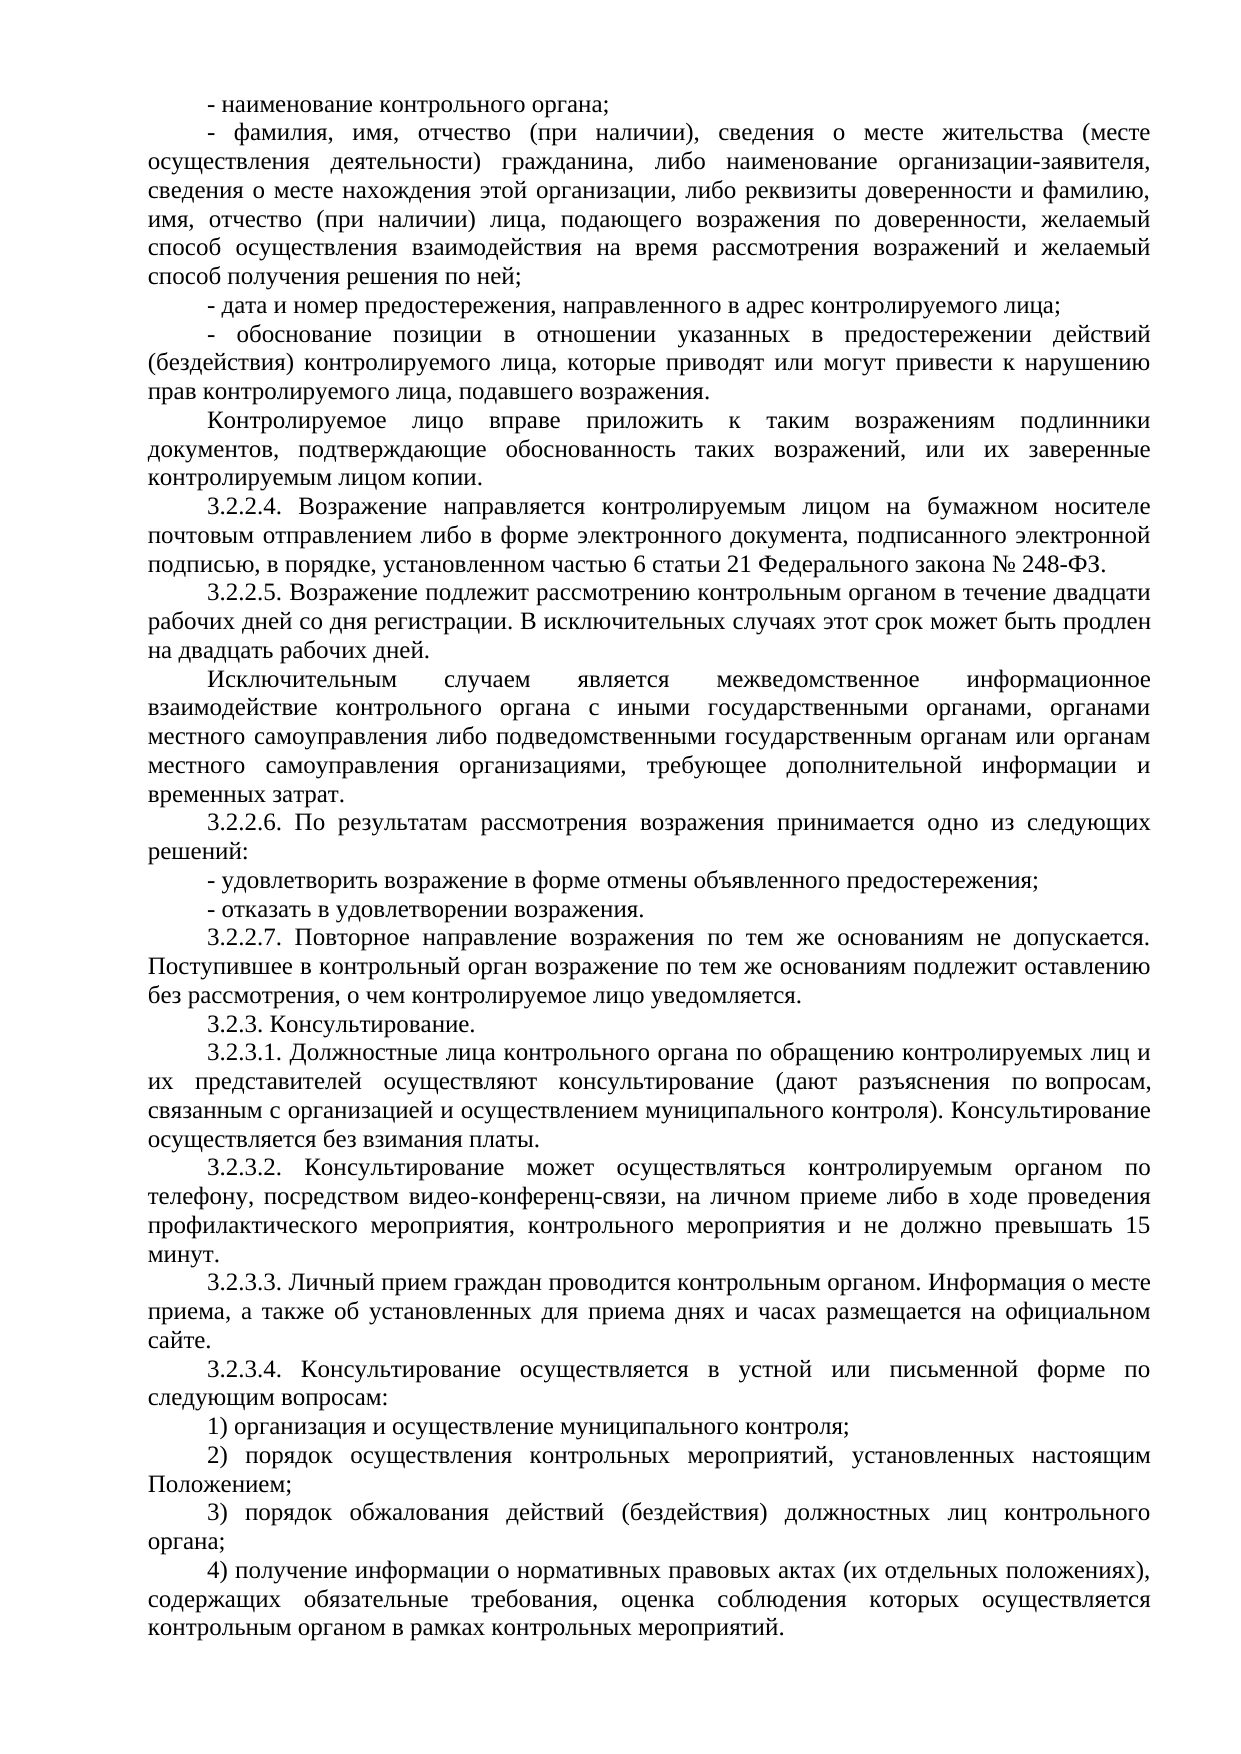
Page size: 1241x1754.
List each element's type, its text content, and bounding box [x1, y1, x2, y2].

text 3.2.3.1. Должностные лица контрольного органа по обращению контролируемых лиц и их представителей осуществляют консультирование (дают разъяснения по вопросам, связанным с организацией и осуществлением муниципального контроля). Консультирование осуществляется без взимания платы. [148, 1037, 1152, 1152]
text 1) организация и осуществление муниципального контроля; [148, 1411, 1152, 1440]
text Контролируемое лицо вправе приложить к таким возражениям подлинники документов, подтверждающие обоснованность таких возражений, или их заверенные контролируемым лицом копии. [148, 405, 1152, 491]
text - фамилия, имя, отчество (при наличии), сведения о месте жительства (месте осуществления деятельности) гражданина, либо наименование организации-заявителя, сведения о месте нахождения этой организации, либо реквизиты доверенности и фамилию, имя, отчество (при наличии) лица, подающего возражения по доверенности, желаемый способ осуществления взаимодействия на время рассмотрения возражений и желаемый способ получения решения по ней; [148, 117, 1152, 290]
text - обоснование позиции в отношении указанных в предостережении действий (бездействия) контролируемого лица, которые приводят или могут привести к нарушению прав контролируемого лица, подавшего возражения. [148, 319, 1152, 405]
text 3.2.2.6. По результатам рассмотрения возражения принимается одно из следующих решений: [148, 807, 1152, 865]
text - дата и номер предостережения, направленного в адрес контролируемого лица; [148, 290, 1152, 319]
text 3.2.2.5. Возражение подлежит рассмотрению контрольным органом в течение двадцати рабочих дней со дня регистрации. В исключительных случаях этот срок может быть продлен на двадцать рабочих дней. [148, 577, 1152, 664]
text 3.2.3.2. Консультирование может осуществляться контролируемым органом по телефону, посредством видео-конференц-связи, на личном приеме либо в ходе проведения профилактического мероприятия, контрольного мероприятия и не должно превышать 15 минут. [148, 1152, 1152, 1267]
text 3.2.3.3. Личный прием граждан проводится контрольным органом. Информация о месте приема, а также об установленных для приема днях и часах размещается на официальном сайте. [148, 1267, 1152, 1354]
text - отказать в удовлетворении возражения. [148, 894, 1152, 922]
text 3.2.2.4. Возражение направляется контролируемым лицом на бумажном носителе почтовым отправлением либо в форме электронного документа, подписанного электронной подписью, в порядке, установленном частью 6 статьи 21 Федерального закона № 248-ФЗ. [148, 491, 1152, 577]
text - наименование контрольного органа; [148, 89, 1152, 117]
text 3) порядок обжалования действий (бездействия) должностных лиц контрольного органа; [148, 1497, 1152, 1555]
text 4) получение информации о нормативных правовых актах (их отдельных положениях), содержащих обязательные требования, оценка соблюдения которых осуществляется контрольным органом в рамках контрольных мероприятий. [148, 1555, 1152, 1641]
text - удовлетворить возражение в форме отмены объявленного предостережения; [148, 865, 1152, 894]
text 3.2.3. Консультирование. [148, 1009, 1152, 1037]
text 2) порядок осуществления контрольных мероприятий, установленных настоящим Положением; [148, 1440, 1152, 1497]
text Исключительным случаем является межведомственное информационное взаимодействие контрольного органа с иными государственными органами, органами местного самоуправления либо подведомственными государственным органам или органам местного самоуправления организациями, требующее дополнительной информации и временных затрат. [148, 664, 1152, 807]
text 3.2.2.7. Повторное направление возражения по тем же основаниям не допускается. Поступившее в контрольный орган возражение по тем же основаниям подлежит оставлению без рассмотрения, о чем контролируемое лицо уведомляется. [148, 922, 1152, 1009]
text 3.2.3.4. Консультирование осуществляется в устной или письменной форме по следующим вопросам: [148, 1354, 1152, 1411]
